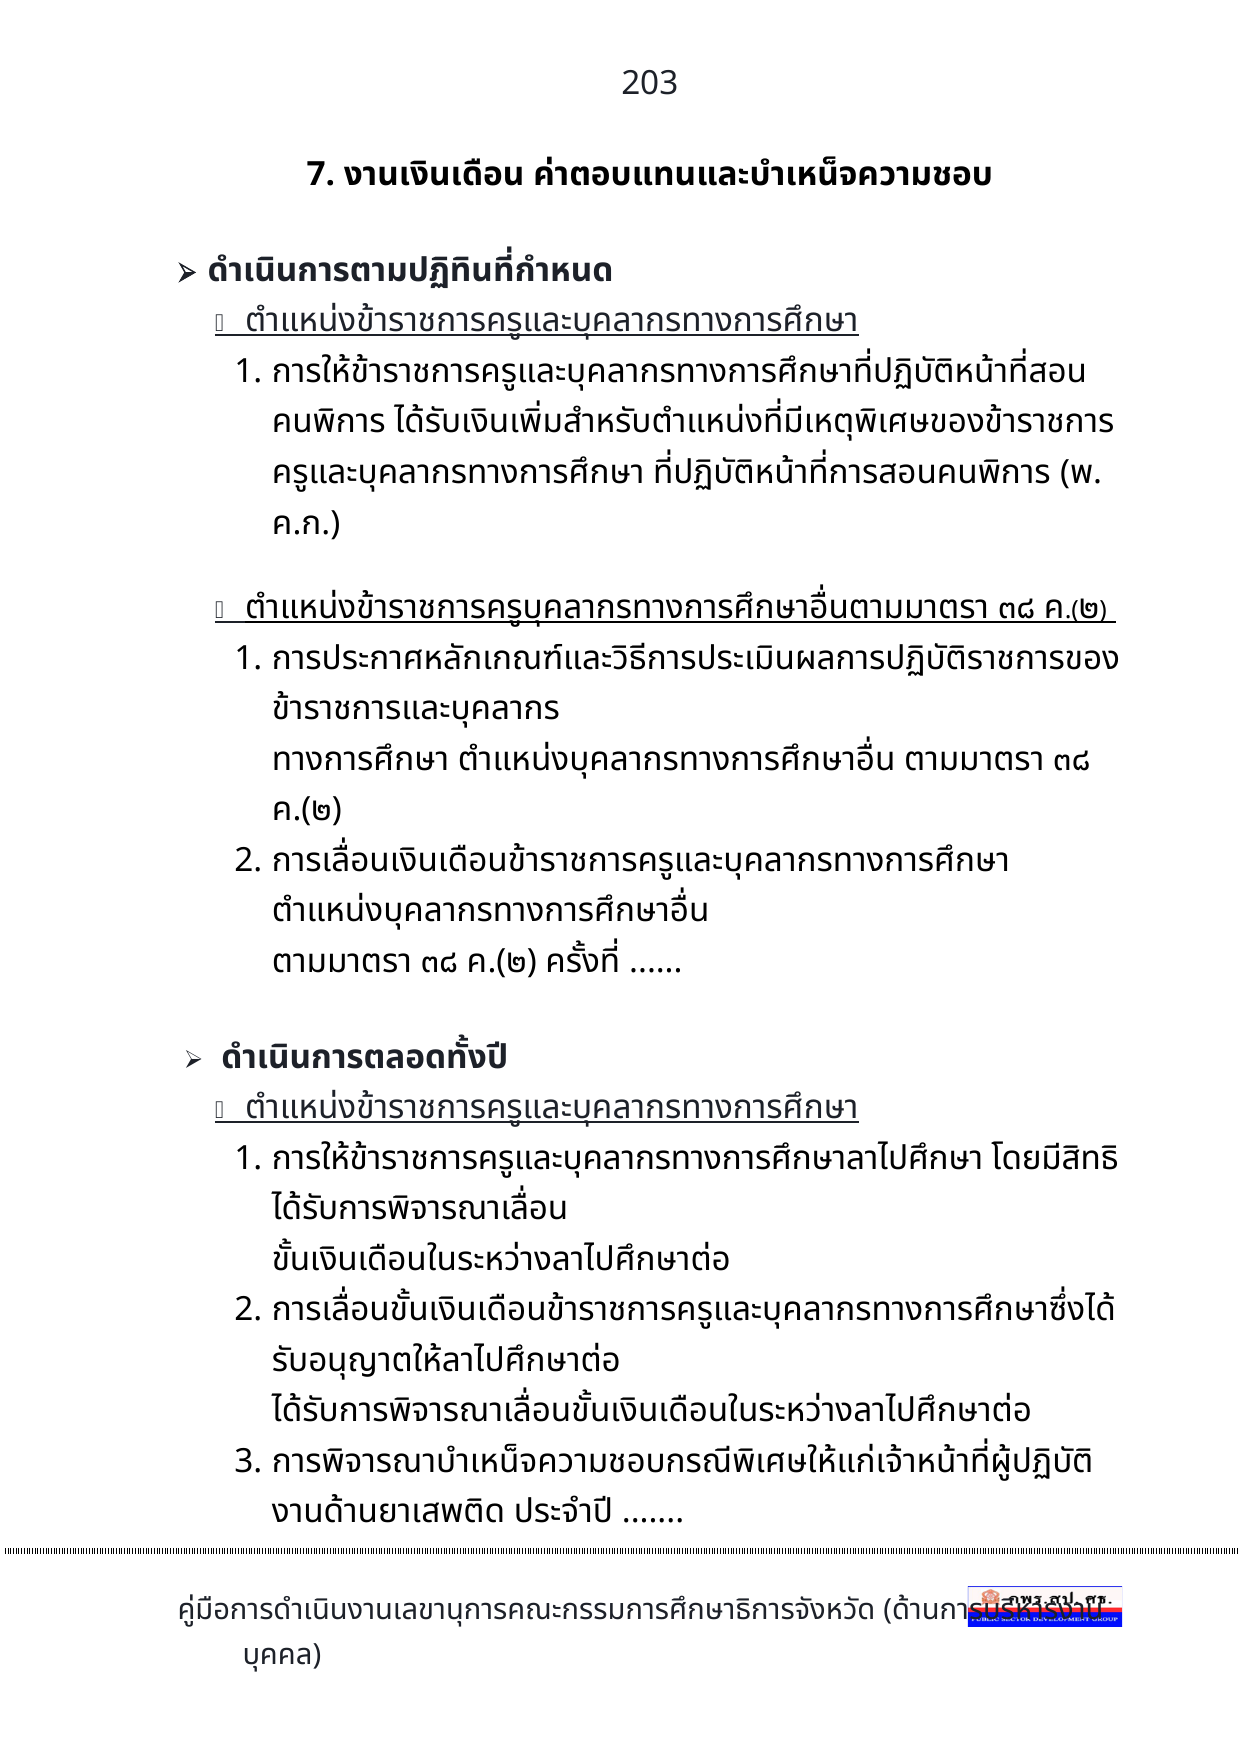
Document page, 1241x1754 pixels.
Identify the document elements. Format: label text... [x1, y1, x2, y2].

text ตำแหน่งข้าราชการครูและบุคลากรทางการศึกษา [215, 296, 1122, 347]
text 1. การให้ข้าราชการครูและบุคลากรทางการศึกษาที่ปฏิบัติหน้าที่สอนคนพิการ ได้รับเงินเพิ่มสำหรับตำแหน่งที่มีเหตุพิเศษของข้าราชการครูและบุคลากรทางการศึกษา ที่ปฏิบัติหน้าที่การสอนคนพิการ (พ.ค.ก.) [234, 347, 1122, 549]
text 1. การให้ข้าราชการครูและบุคลากรทางการศึกษาลาไปศึกษา โดยมีสิทธิได้รับการพิจารณาเลื่อน ขั้นเงินเดือนในระหว่างลาไปศึกษาต่อ [234, 1134, 1122, 1285]
text ดำเนินการตามปฏิทินที่กำหนด [177, 246, 1122, 296]
text 2. การเลื่อนขั้นเงินเดือนข้าราชการครูและบุคลากรทางการศึกษาซึ่งได้รับอนุญาตให้ลาไปศึกษาต่อ ได้รับการพิจารณาเลื่อนขั้นเงินเดือนในระหว่างลาไปศึกษาต่อ [234, 1285, 1122, 1437]
text 3. การพิจารณาบำเหน็จความชอบกรณีพิเศษให้แก่เจ้าหน้าที่ผู้ปฏิบัติงานด้านยาเสพติด ประจำปี ....... [234, 1437, 1122, 1538]
text 2. การเลื่อนเงินเดือนข้าราชการครูและบุคลากรทางการศึกษา ตำแหน่งบุคลากรทางการศึกษาอื่น ตามมาตรา ๓๘ ค.(๒) ครั้งที่ ...... [234, 836, 1122, 987]
text ตำแหน่งข้าราชการครูและบุคลากรทางการศึกษา [215, 1083, 1122, 1134]
subtitle 7. งานเงินเดือน ค่าตอบแทนและบำเหน็จความชอบ [177, 150, 1122, 201]
list ดำเนินการตลอดทั้งปี [183, 1033, 1122, 1083]
text ตำแหน่งข้าราชการครูบุคลากรทางการศึกษาอื่นตามมาตรา ๓๘ ค.(๒) [215, 583, 1122, 634]
picture [967, 1586, 1123, 1627]
text 1. การประกาศหลักเกณฑ์และวิธีการประเมินผลการปฏิบัติราชการของข้าราชการและบุคลากร ทางการศึกษา ตำแหน่งบุคลากรทางการศึกษาอื่น ตามมาตรา ๓๘ ค.(๒) [234, 634, 1122, 836]
